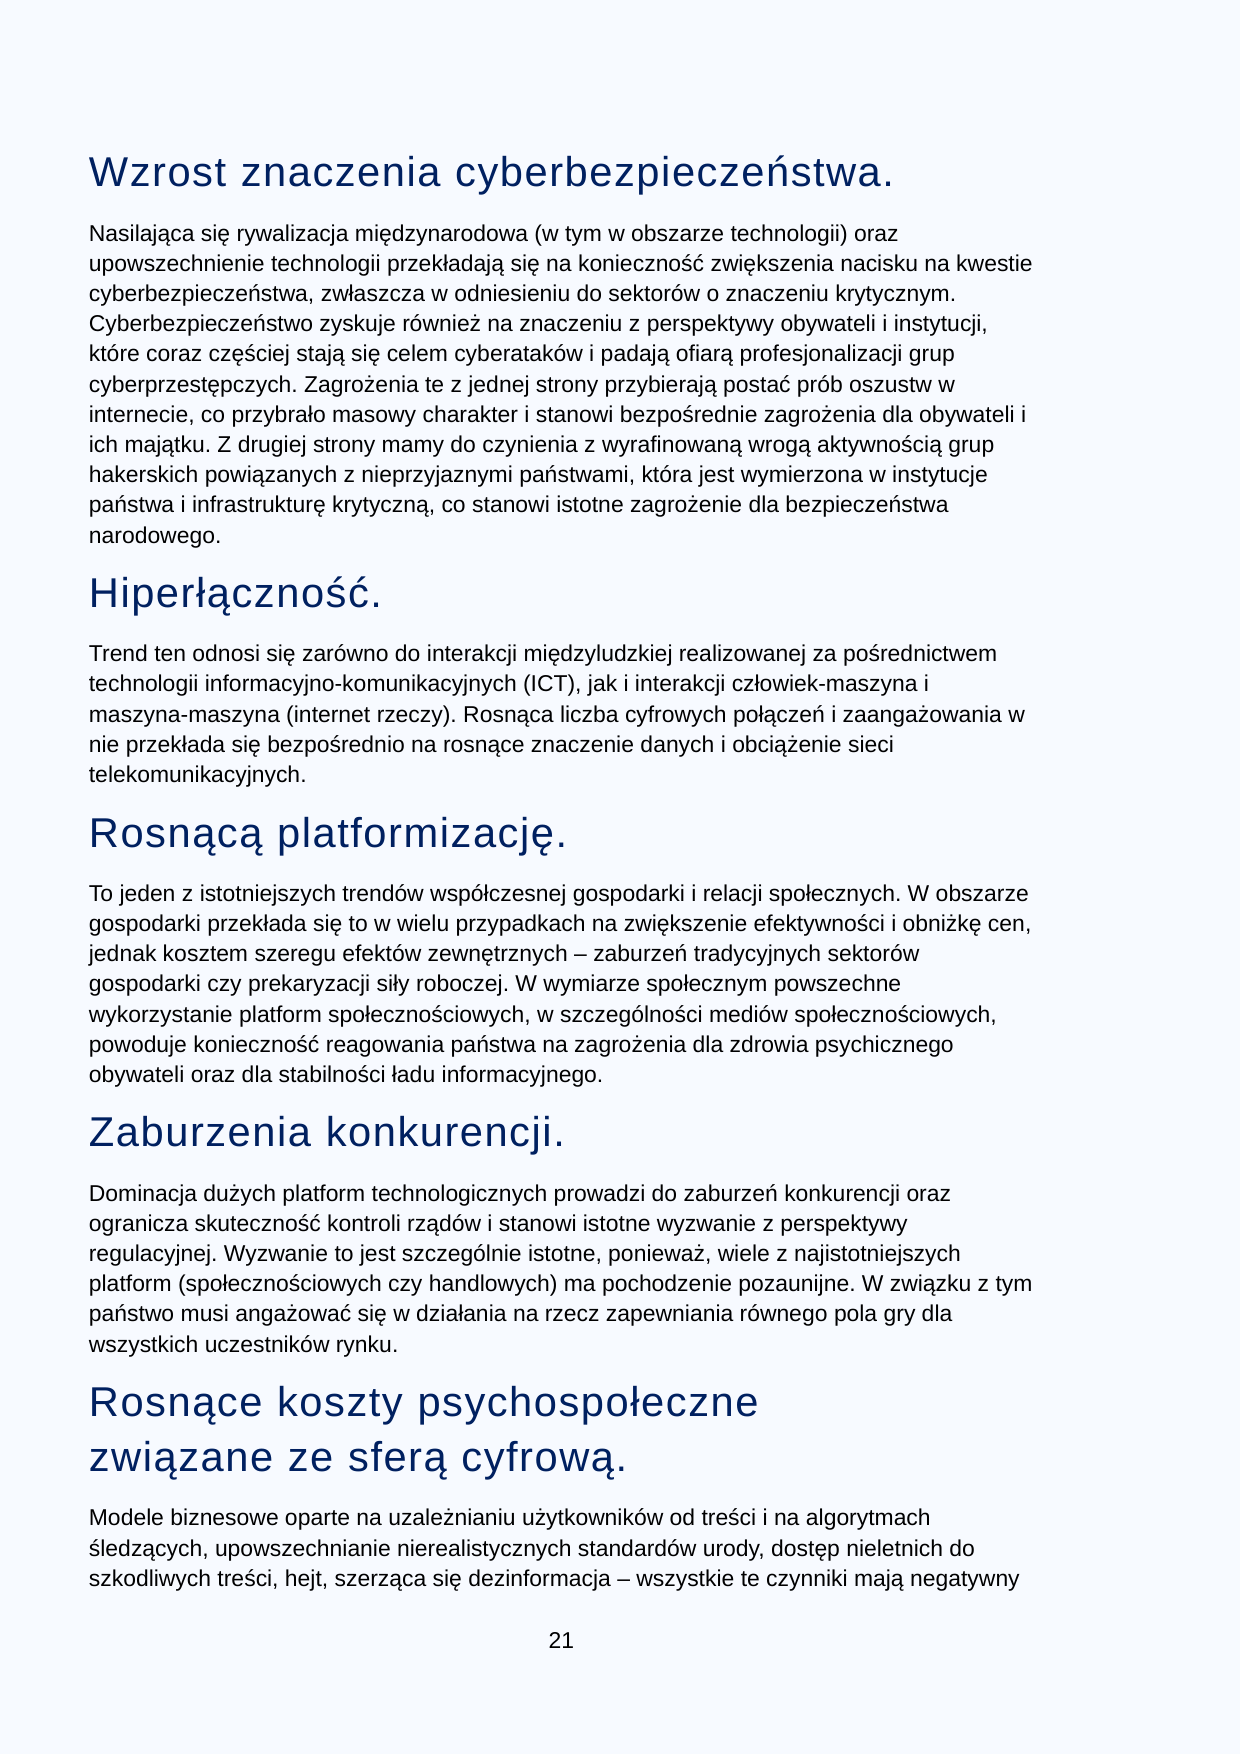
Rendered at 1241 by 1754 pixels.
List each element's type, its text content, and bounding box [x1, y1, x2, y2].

text To jeden z istotniejszych trendów współczesnej gospodarki i relacji społecznych. W obszarze gospodarki przekłada się to w wielu przypadkach na zwiększenie efektywności i obniżkę cen, jednak kosztem szeregu efektów zewnętrznych – zaburzeń tradycyjnych sektorów gospodarki czy prekaryzacji siły roboczej. W wymiarze społecznym powszechne wykorzystanie platform społecznościowych, w szczególności mediów społecznościowych, powoduje konieczność reagowania państwa na zagrożenia dla zdrowia psychicznego obywateli oraz dla stabilności ładu informacyjnego. [89, 880, 1033, 1087]
text Zaburzenia konkurencji. [89, 1108, 1033, 1156]
subtitle Hiperłączność. [89, 568, 1033, 616]
text Dominacja dużych platform technologicznych prowadzi do zaburzeń konkurencji oraz ogranicza skuteczność kontroli rządów i stanowi istotne wyzwanie z perspektywy regulacyjnej. Wyzwanie to jest szczególnie istotne, ponieważ, wiele z najistotniejszych platform (społecznościowych czy handlowych) ma pochodzenie pozaunijne. W związku z tym państwo musi angażować się w działania na rzecz zapewniania równego pola gry dla wszystkich uczestników rynku. [89, 1179, 1033, 1357]
text Nasilająca się rywalizacja międzynarodowa (w tym w obszarze technologii) oraz upowszechnienie technologii przekładają się na konieczność zwiększenia nacisku na kwestie cyberbezpieczeństwa, zwłaszcza w odniesieniu do sektorów o znaczeniu krytycznym. Cyberbezpieczeństwo zyskuje również na znaczeniu z perspektywy obywateli i instytucji, które coraz częściej stają się celem cyberataków i padają ofiarą profesjonalizacji grup cyberprzestępczych. Zagrożenia te z jednej strony przybierają postać prób oszustw w internecie, co przybrało masowy charakter i stanowi bezpośrednie zagrożenia dla obywateli i ich majątku. Z drugiej strony mamy do czynienia z wyrafinowaną wrogą aktywnością grup hakerskich powiązanych z nieprzyjaznymi państwami, która jest wymierzona w instytucje państwa i infrastrukturę krytyczną, co stanowi istotne zagrożenie dla bezpieczeństwa narodowego. [89, 219, 1033, 548]
subtitle Rosnące koszty psychospołeczne związane ze sferą cyfrową. [89, 1377, 1033, 1481]
subtitle Wzrost znaczenia cyberbezpieczeństwa. [89, 148, 1033, 196]
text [89, 1504, 1033, 1591]
text Rosnącą platformizację. [89, 808, 1033, 856]
text Trend ten odnosi się zarówno do interakcji międzyludzkiej realizowanej za pośrednictwem technologii informacyjno-komunikacyjnych (ICT), jak i interakcji człowiek-maszyna i maszyna-maszyna (internet rzeczy). Rosnąca liczba cyfrowych połączeń i zaangażowania w nie przekłada się bezpośrednio na rosnące znaczenie danych i obciążenie sieci telekomunikacyjnych. [89, 640, 1033, 787]
